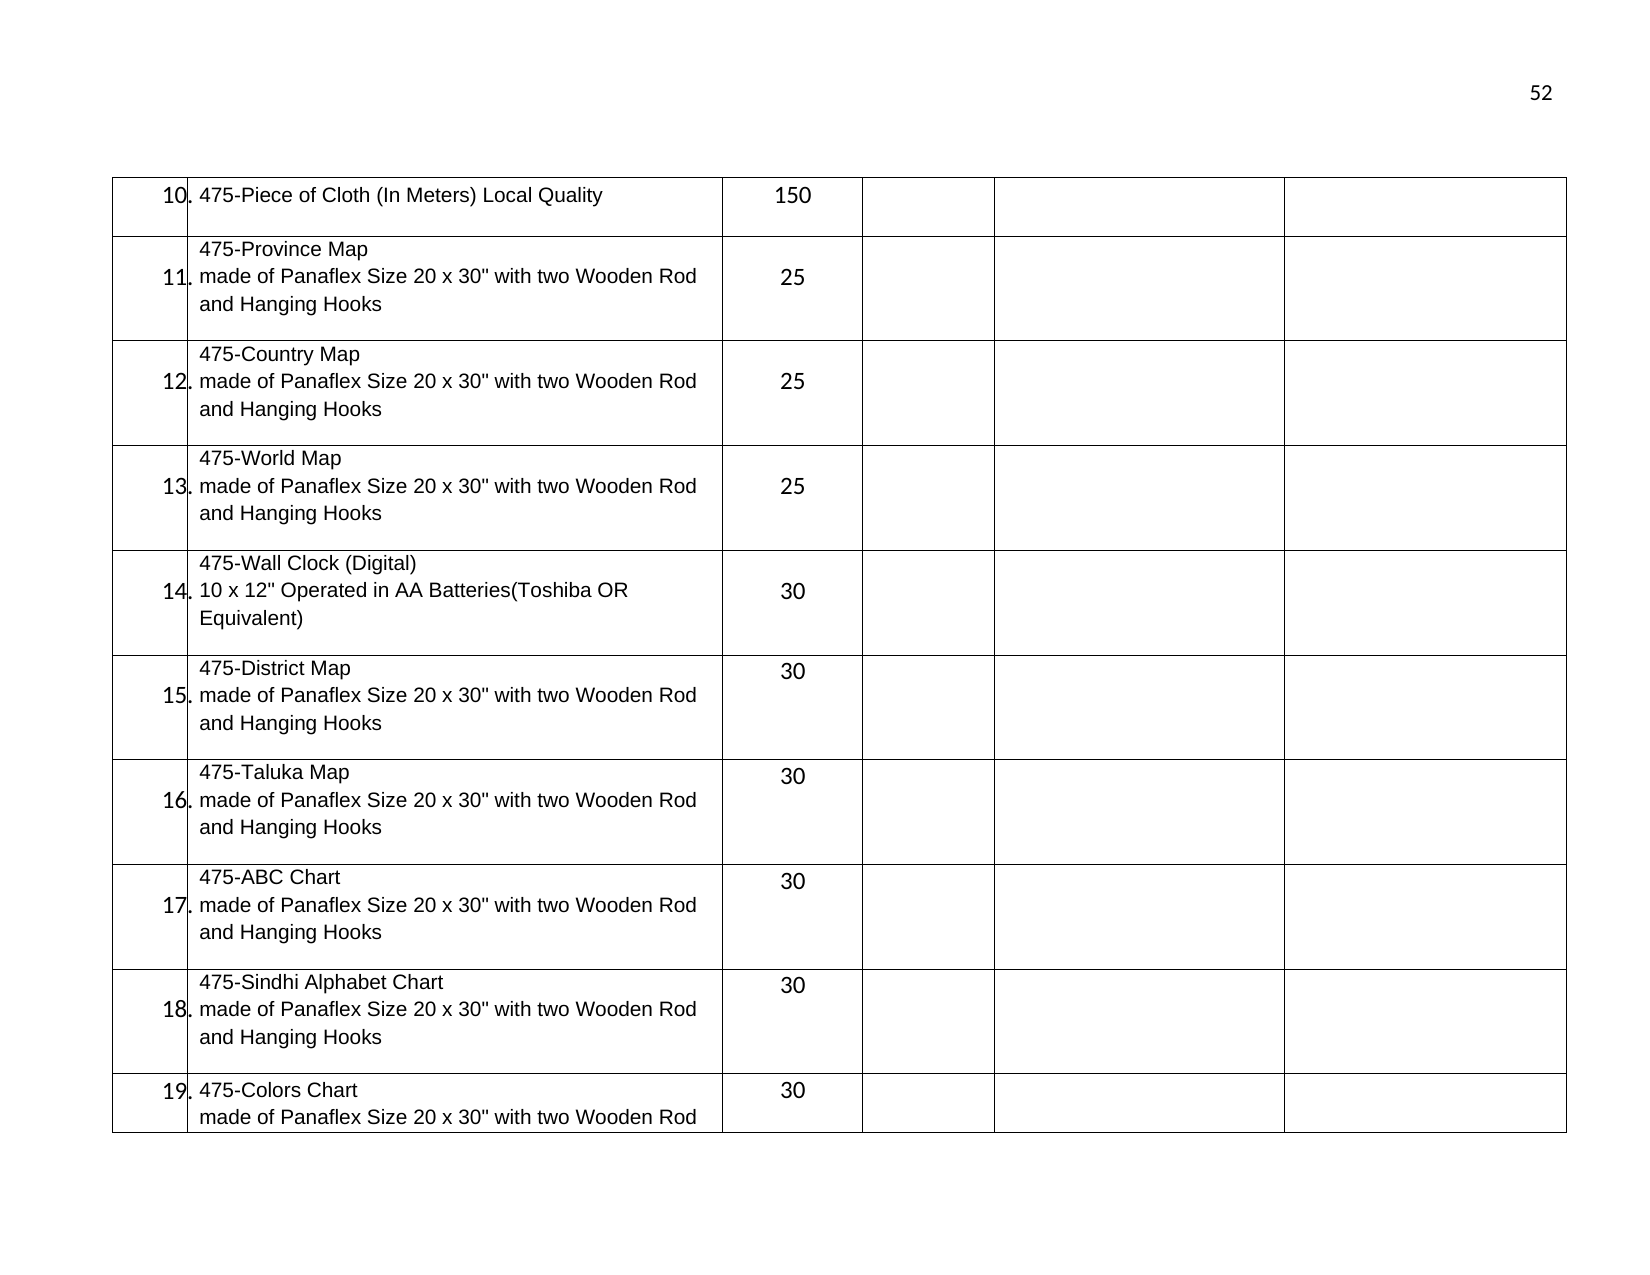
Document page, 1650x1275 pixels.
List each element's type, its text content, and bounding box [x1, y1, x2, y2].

table_cell [863, 237, 994, 340]
table_cell 475-Wall Clock (Digital) 10 x 12" Operated in AA Batteries(Toshiba OR Equivalent) [188, 551, 722, 654]
table_cell 475-ABC Chart made of Panaflex Size 20 x 30" with two Wooden Rod and Hanging Hooks [188, 865, 722, 968]
table_cell [1285, 1074, 1566, 1132]
table_cell 475-Sindhi Alphabet Chart made of Panaflex Size 20 x 30" with two Wooden Rod and Hanging Hooks [188, 970, 722, 1073]
table_cell 475-Province Map made of Panaflex Size 20 x 30" with two Wooden Rod and Hanging Hooks [188, 237, 722, 340]
table_cell [1285, 865, 1566, 968]
table_cell [995, 1074, 1284, 1132]
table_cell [188, 1074, 722, 1132]
table_cell [1285, 760, 1566, 864]
table_cell [1285, 178, 1566, 236]
table_cell [995, 865, 1284, 968]
table_cell 475-Taluka Map made of Panaflex Size 20 x 30" with two Wooden Rod and Hanging Hooks [188, 760, 722, 864]
table_cell 475-District Map made of Panaflex Size 20 x 30" with two Wooden Rod and Hanging Hooks [188, 656, 722, 759]
table_cell [863, 178, 994, 236]
table_cell [113, 970, 187, 1073]
table_cell 30 [723, 656, 862, 759]
table_cell [863, 656, 994, 759]
table_cell [113, 656, 187, 759]
table_cell [113, 865, 187, 968]
table_cell 150 [723, 178, 862, 236]
table_cell 475-Piece of Cloth (In Meters) Local Quality [188, 178, 722, 236]
table_cell [113, 237, 187, 340]
table_cell [863, 341, 994, 445]
table_cell 25 [723, 341, 862, 445]
table_cell [1285, 341, 1566, 445]
table_cell [113, 446, 187, 550]
table_cell 25 [723, 446, 862, 550]
table_cell [995, 237, 1284, 340]
table_cell 30 [723, 970, 862, 1073]
table_cell [995, 656, 1284, 759]
table_cell 475-Country Map made of Panaflex Size 20 x 30" with two Wooden Rod and Hanging Hooks [188, 341, 722, 445]
table_cell [863, 446, 994, 550]
table_cell [113, 1074, 187, 1132]
table_cell [995, 446, 1284, 550]
table_cell [1285, 656, 1566, 759]
table_cell [863, 1074, 994, 1132]
table_cell [995, 551, 1284, 654]
table_cell [863, 760, 994, 864]
table_cell [995, 178, 1284, 236]
table_cell 25 [723, 237, 862, 340]
table_cell [1285, 237, 1566, 340]
table_cell [863, 970, 994, 1073]
table_cell [113, 551, 187, 654]
table_cell [1285, 970, 1566, 1073]
table_cell [863, 865, 994, 968]
table_cell [1285, 551, 1566, 654]
table_cell [863, 551, 994, 654]
table_cell [113, 178, 187, 236]
table_cell [1285, 446, 1566, 550]
table_cell 30 [723, 1074, 862, 1132]
table_cell 30 [723, 551, 862, 654]
table_cell [995, 970, 1284, 1073]
table_cell [995, 760, 1284, 864]
table_cell 30 [723, 760, 862, 864]
table_cell 30 [723, 865, 862, 968]
table_cell [113, 760, 187, 864]
table_cell [995, 341, 1284, 445]
table_cell 475-World Map made of Panaflex Size 20 x 30" with two Wooden Rod and Hanging Hooks [188, 446, 722, 550]
table_cell [113, 341, 187, 445]
